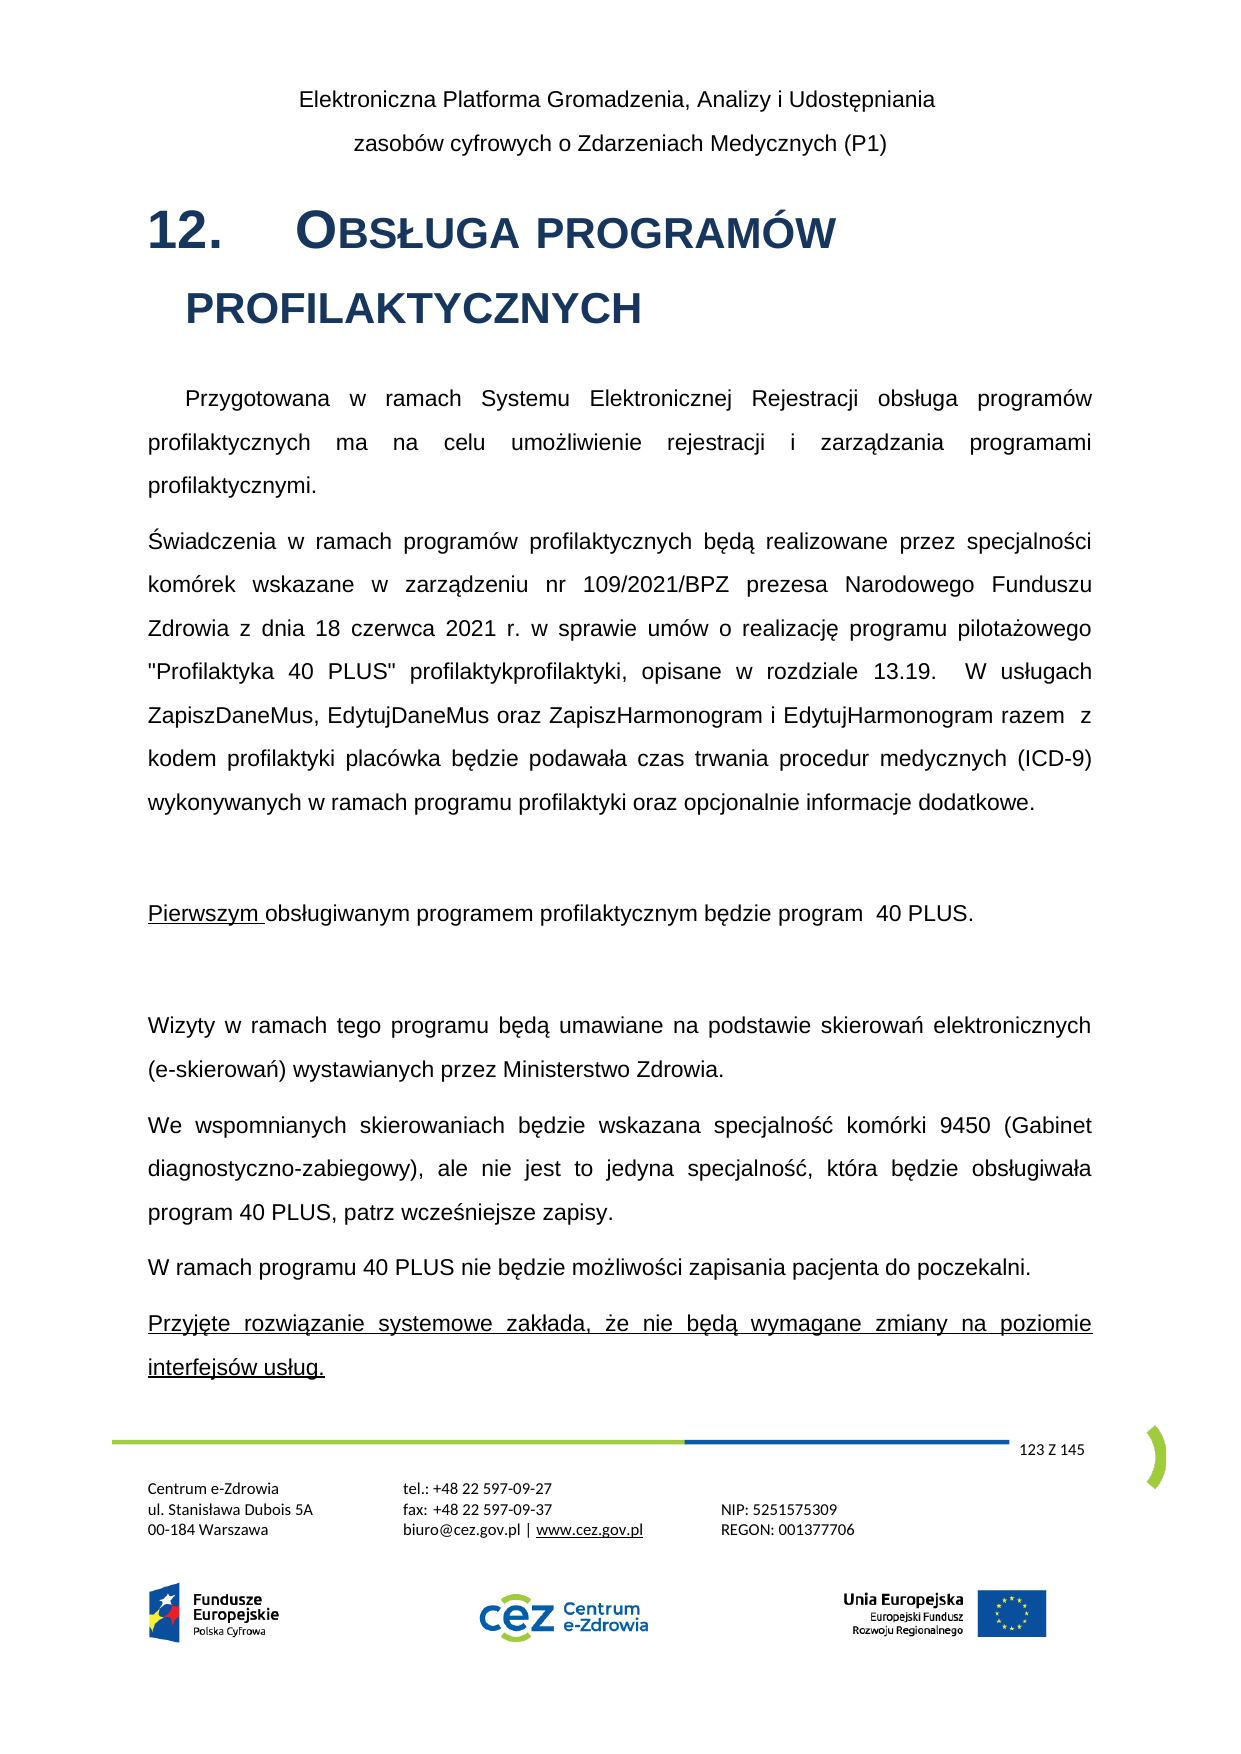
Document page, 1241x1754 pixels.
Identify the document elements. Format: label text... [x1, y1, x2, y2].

picture [835, 1588, 1055, 1638]
picture [142, 1580, 285, 1645]
text Przygotowana w ramach Systemu Elektronicznej Rejestracji obsługa programów profilaktycznych ma na celu umożliwienie rejestracji i zarządzania programami profilaktycznymi. [148, 385, 1093, 498]
text Świadczenia w ramach programów profilaktycznych będą realizowane przez specjalności komórek wskazane w zarządzeniu nr 109/2021/BPZ prezesa Narodowego Funduszu Zdrowia z dnia 18 czerwca 2021 r. w sprawie umów o realizację programu pilotażowego "Profilaktyka 40 PLUS" profilaktykprofilaktyki, opisane w rozdziale 13.19. W usługach ZapiszDaneMus, EdytujDaneMus oraz ZapiszHarmonogram i EdytujHarmonogram razem z kodem profilaktyki placówka będzie podawała czas trwania procedur medycznych (ICD-9) wykonywanych w ramach programu profilaktyki oraz opcjonalnie informacje dodatkowe. [148, 528, 1093, 815]
text Przyjęte rozwiązanie systemowe zakłada, że nie będą wymagane zmiany na poziomie interfejsów usług. [148, 1310, 1093, 1333]
subtitle Obsługa programów profilaktycznych [148, 198, 1093, 335]
text W ramach programu 40 PLUS nie będzie możliwości zapisania pacjenta do poczekalni. [148, 1254, 1093, 1281]
text Pierwszym obsługiwanym programem profilaktycznym będzie program 40 PLUS. [148, 900, 1093, 927]
text Wizyty w ramach tego programu będą umawiane na podstawie skierowań elektronicznych (e-skierowań) wystawianych przez Ministerstwo Zdrowia. [148, 1012, 1093, 1082]
text Przyjęte rozwiązanie systemowe zakłada, że nie będą wymagane zmiany na poziomie interfejsów usług. [148, 1334, 1093, 1380]
picture [477, 1594, 649, 1642]
picture [1146, 1425, 1167, 1489]
text We wspomnianych skierowaniach będzie wskazana specjalność komórki 9450 (Gabinet diagnostyczno-zabiegowy), ale nie jest to jedyna specjalność, która będzie obsługiwała program 40 PLUS, patrz wcześniejsze zapisy. [148, 1112, 1093, 1225]
